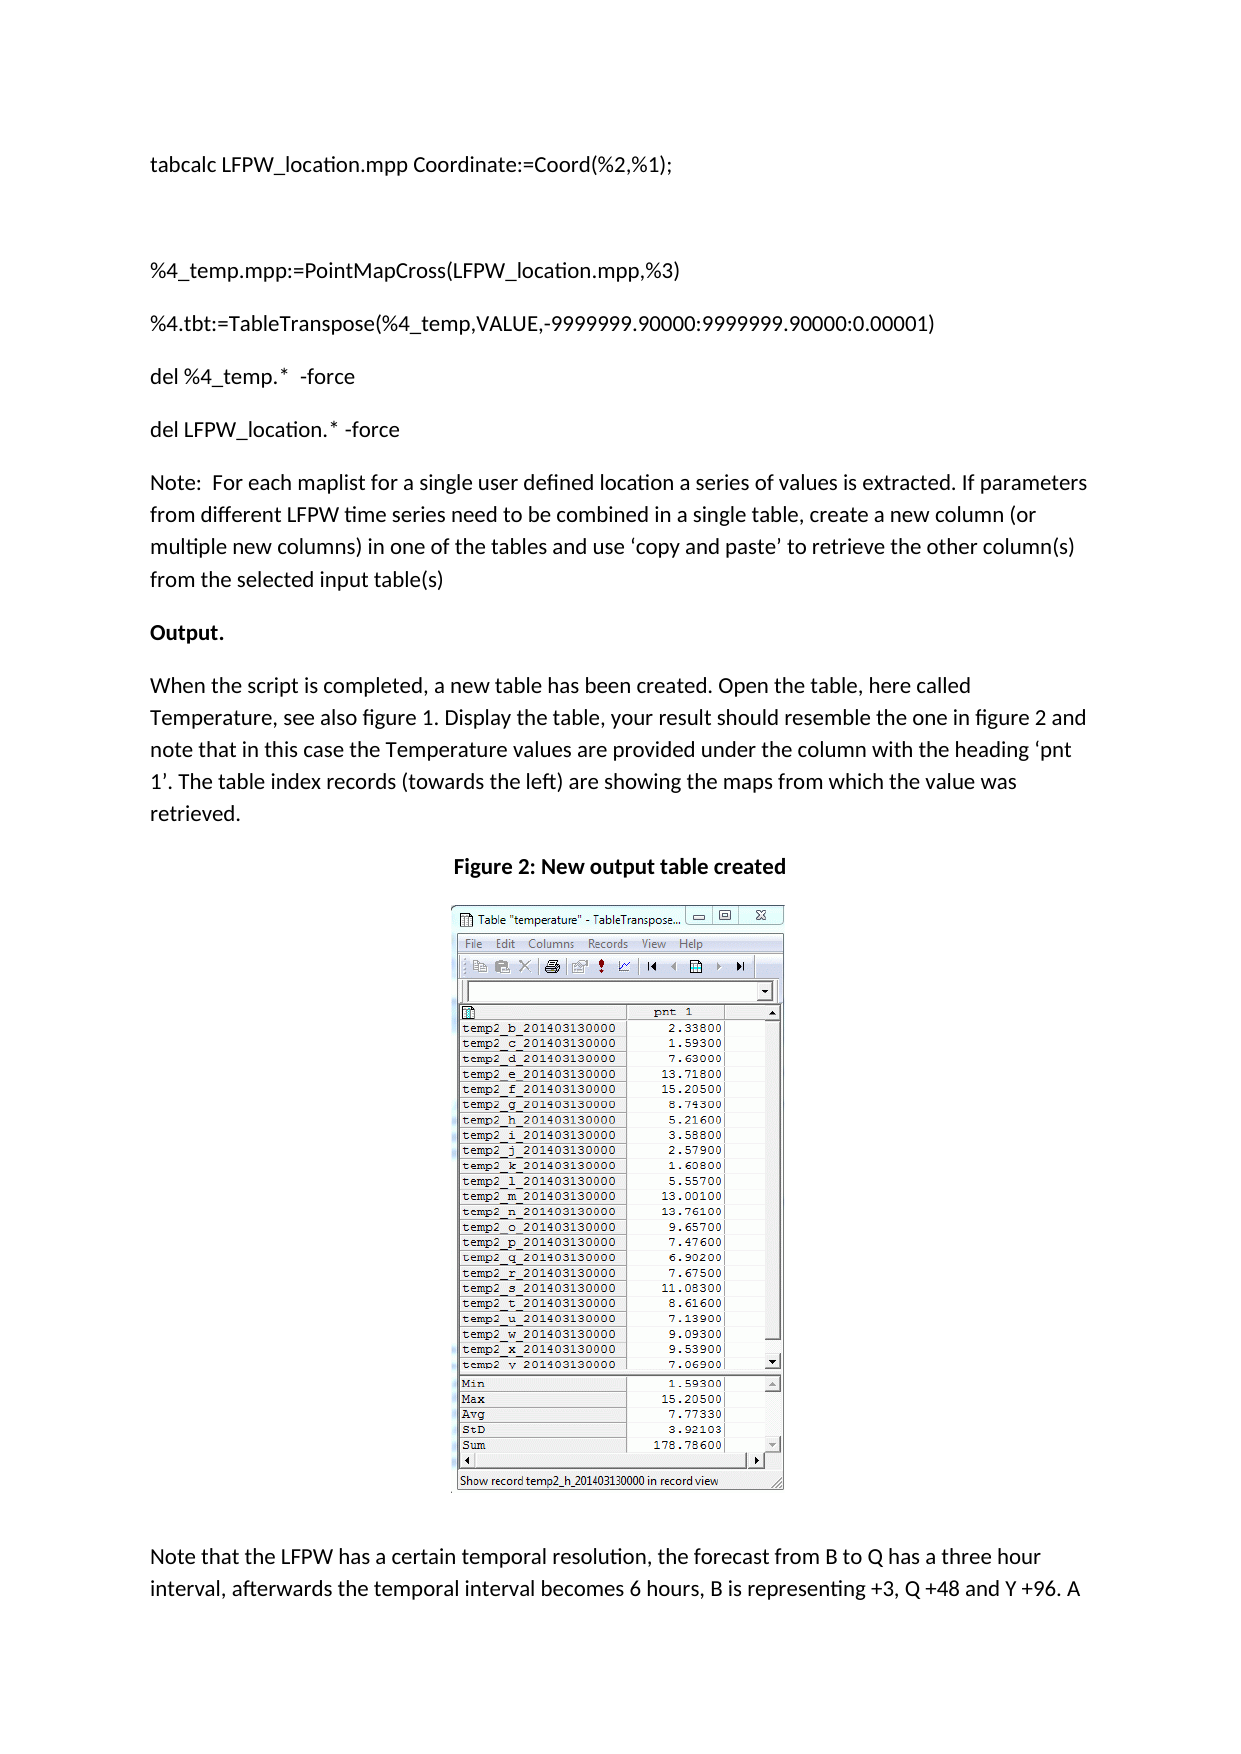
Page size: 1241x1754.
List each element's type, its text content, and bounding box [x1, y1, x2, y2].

text Note: For each maplist for a single user defined location a series of values is extracted. If parameters from different LFPW time series need to be combined in a single table, create a new column (or multiple new columns) in one of the tables and use ‘copy and paste’ to retrieve the other column(s) from the selected input table(s) [150, 468, 1090, 593]
text Output. [150, 618, 1090, 646]
picture [451, 905, 785, 1493]
text When the script is completed, a new table has been created. Open the table, here called Temperature, see also figure 1. Display the table, your result should resemble the one in figure 2 and note that in this case the Temperature values are provided under the column with the heading ‘pnt 1’. The table index records (towards the left) are showing the maps from which the value was retrieved. [150, 671, 1090, 827]
text del LFPW_location.* -force [150, 415, 1090, 443]
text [150, 1542, 1090, 1602]
text Figure 2: New output table created [150, 852, 1090, 881]
text del %4_temp.* -force [150, 362, 1090, 390]
text %4.tbt:=TableTranspose(%4_temp,VALUE,-9999999.90000:9999999.90000:0.00001) [150, 309, 1090, 337]
text %4_temp.mpp:=PointMapCross(LFPW_location.mpp,%3) [150, 256, 1090, 284]
text tabcalc LFPW_location.mpp Coordinate:=Coord(%2,%1); [150, 150, 1090, 178]
